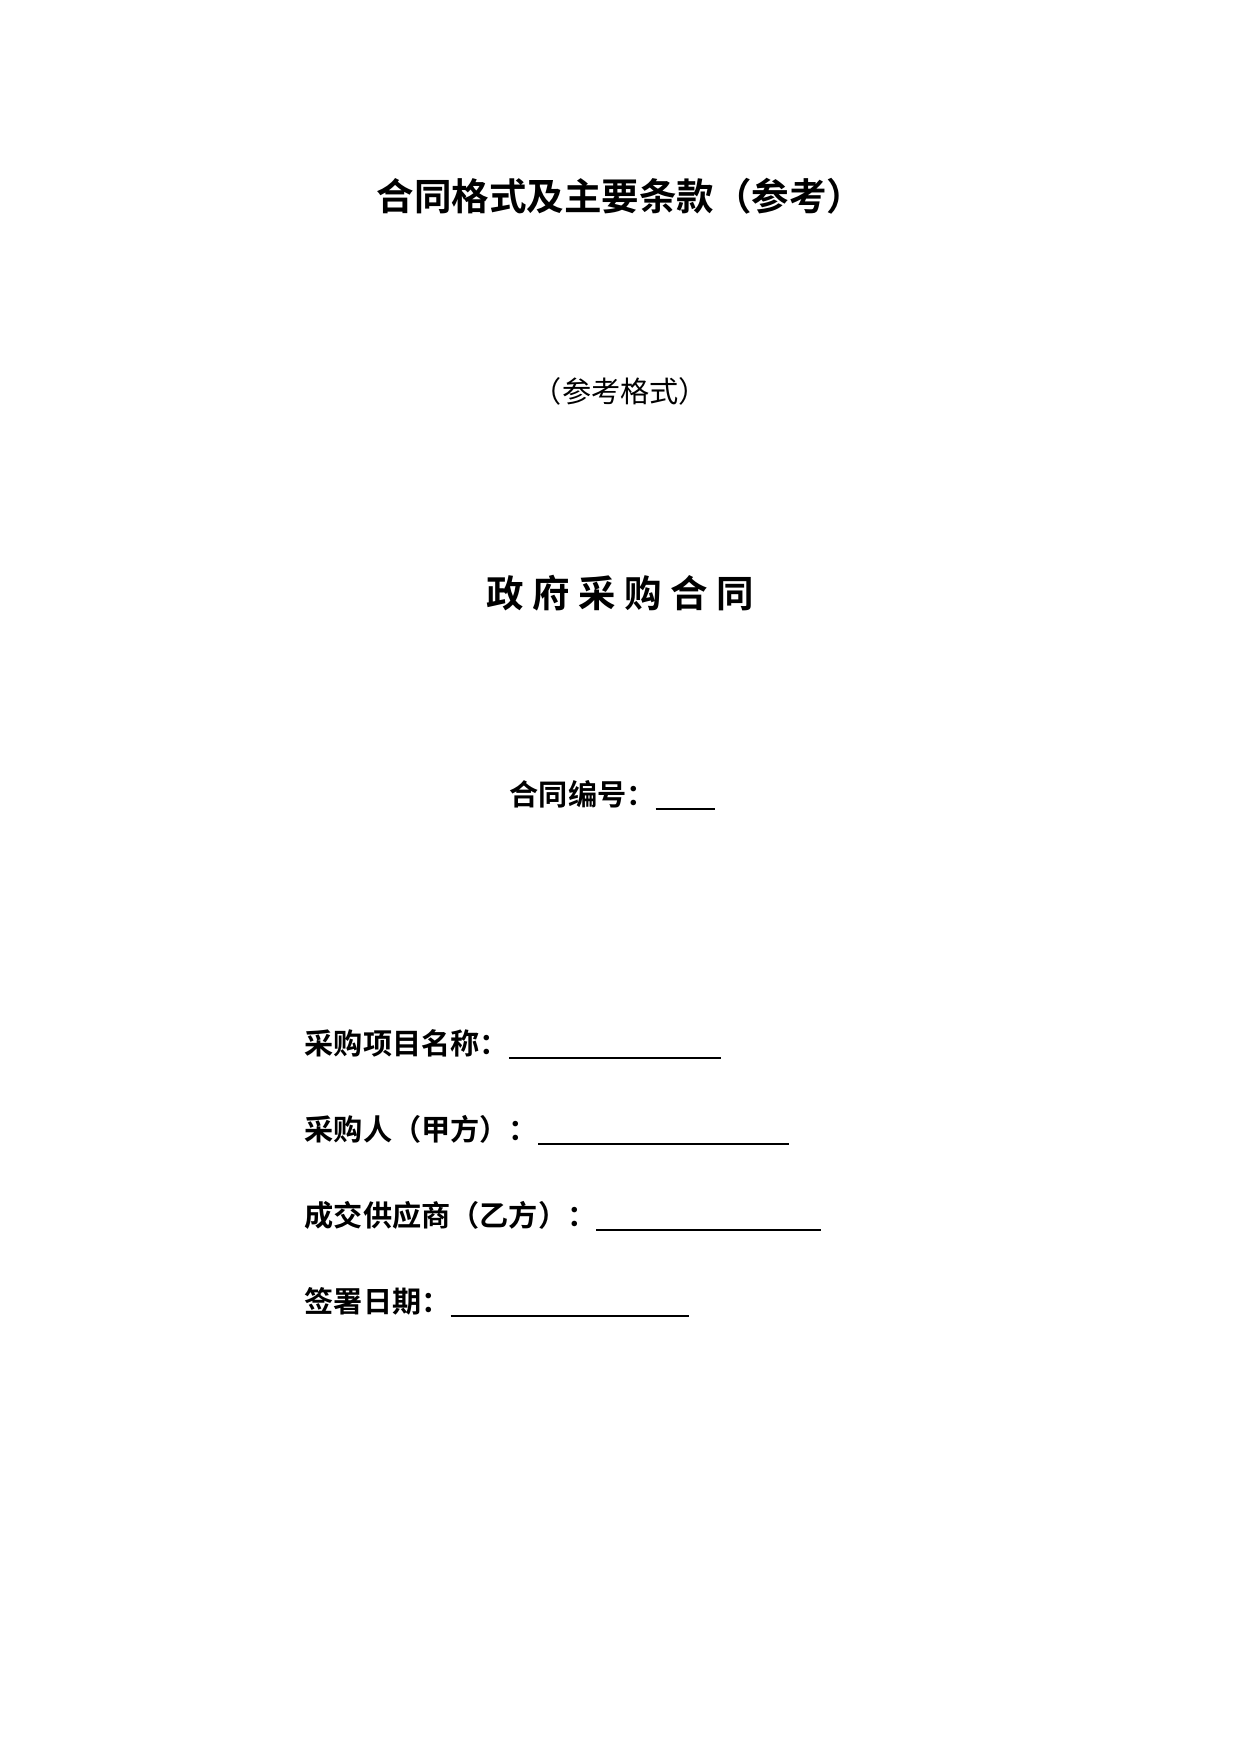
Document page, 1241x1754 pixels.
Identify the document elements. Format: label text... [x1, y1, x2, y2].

text 签署日期： [187, 1267, 1053, 1332]
text 采购项目名称： [187, 1009, 1053, 1074]
text 成交供应商（乙方）： [187, 1181, 1053, 1246]
text 政 府 采 购 合 同 [187, 559, 1053, 624]
text 采购人（甲方）： [187, 1095, 1053, 1160]
text 合同编号： [187, 761, 1053, 826]
text （参考格式） [187, 357, 1053, 422]
text 合同格式及主要条款（参考） [187, 162, 1053, 227]
